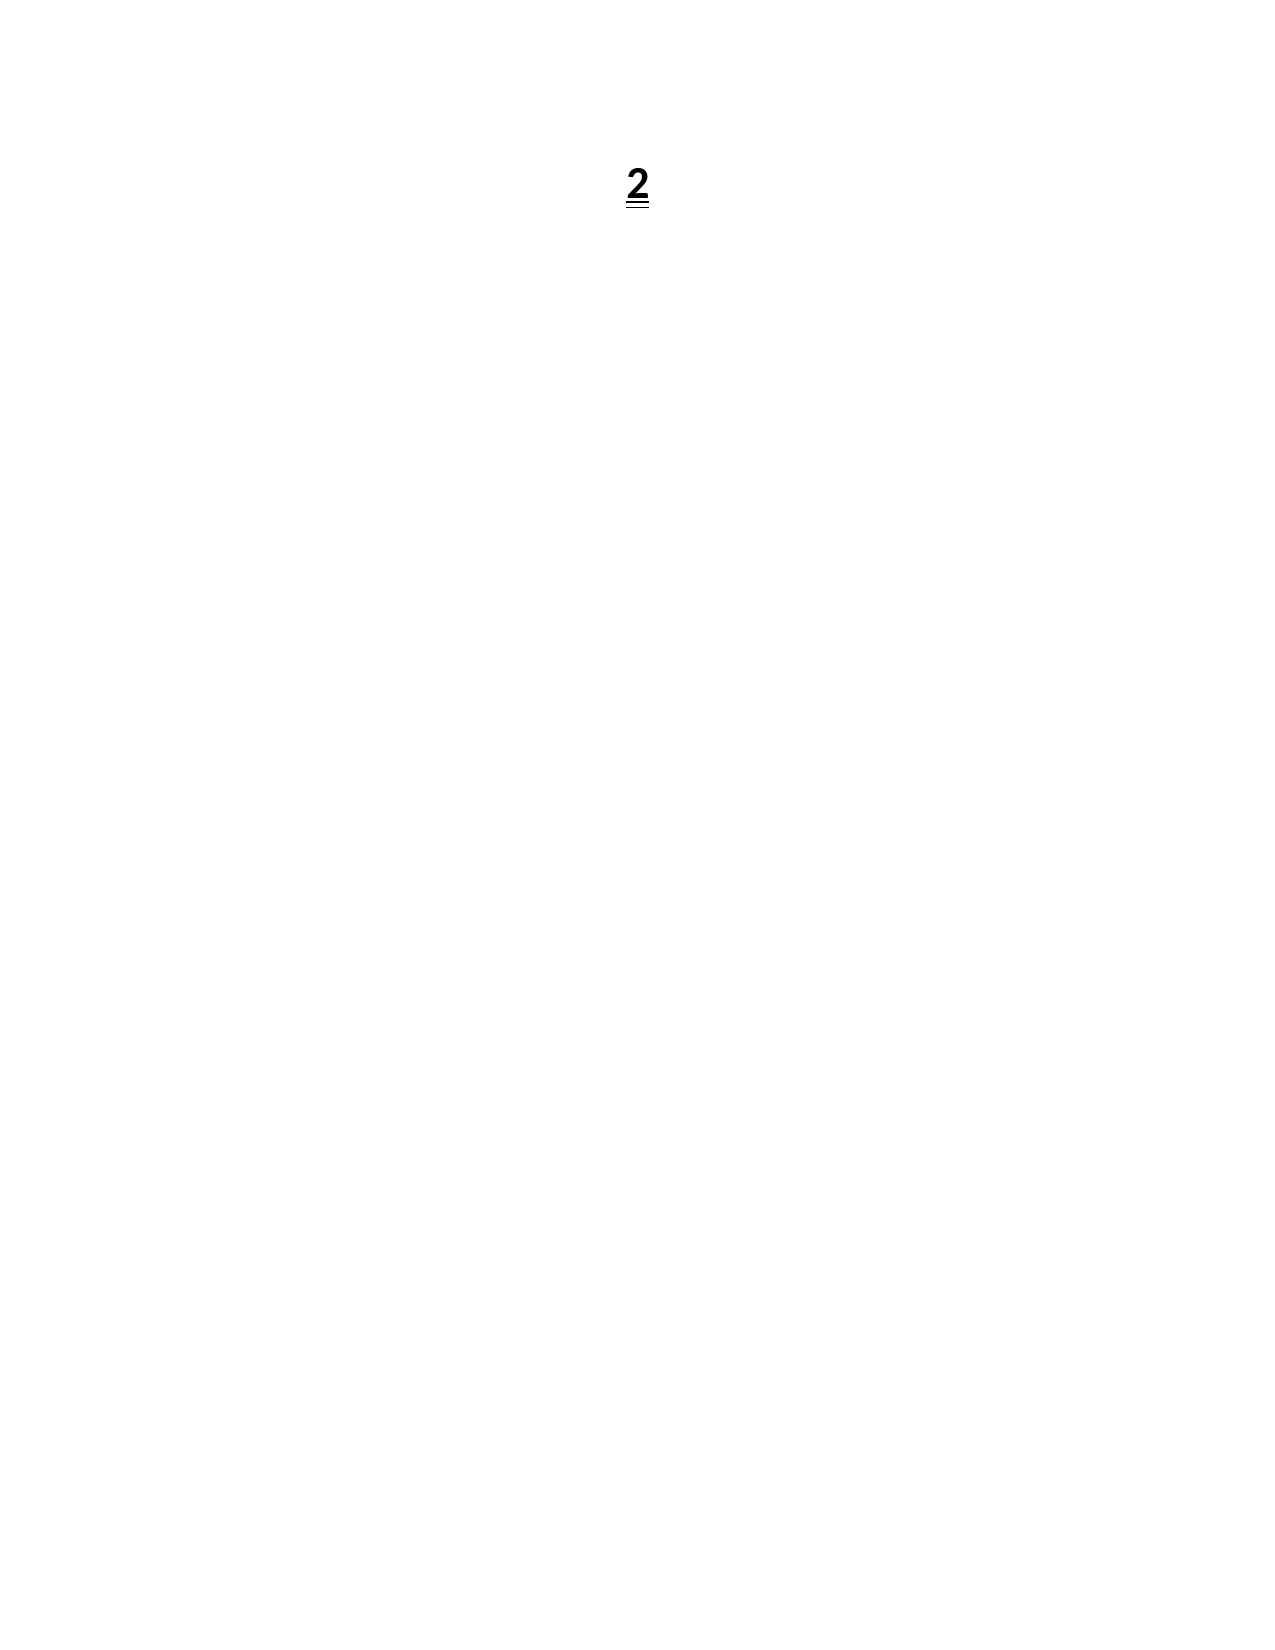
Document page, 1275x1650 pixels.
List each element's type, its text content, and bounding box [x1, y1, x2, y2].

subtitle 2 [150, 154, 1125, 210]
